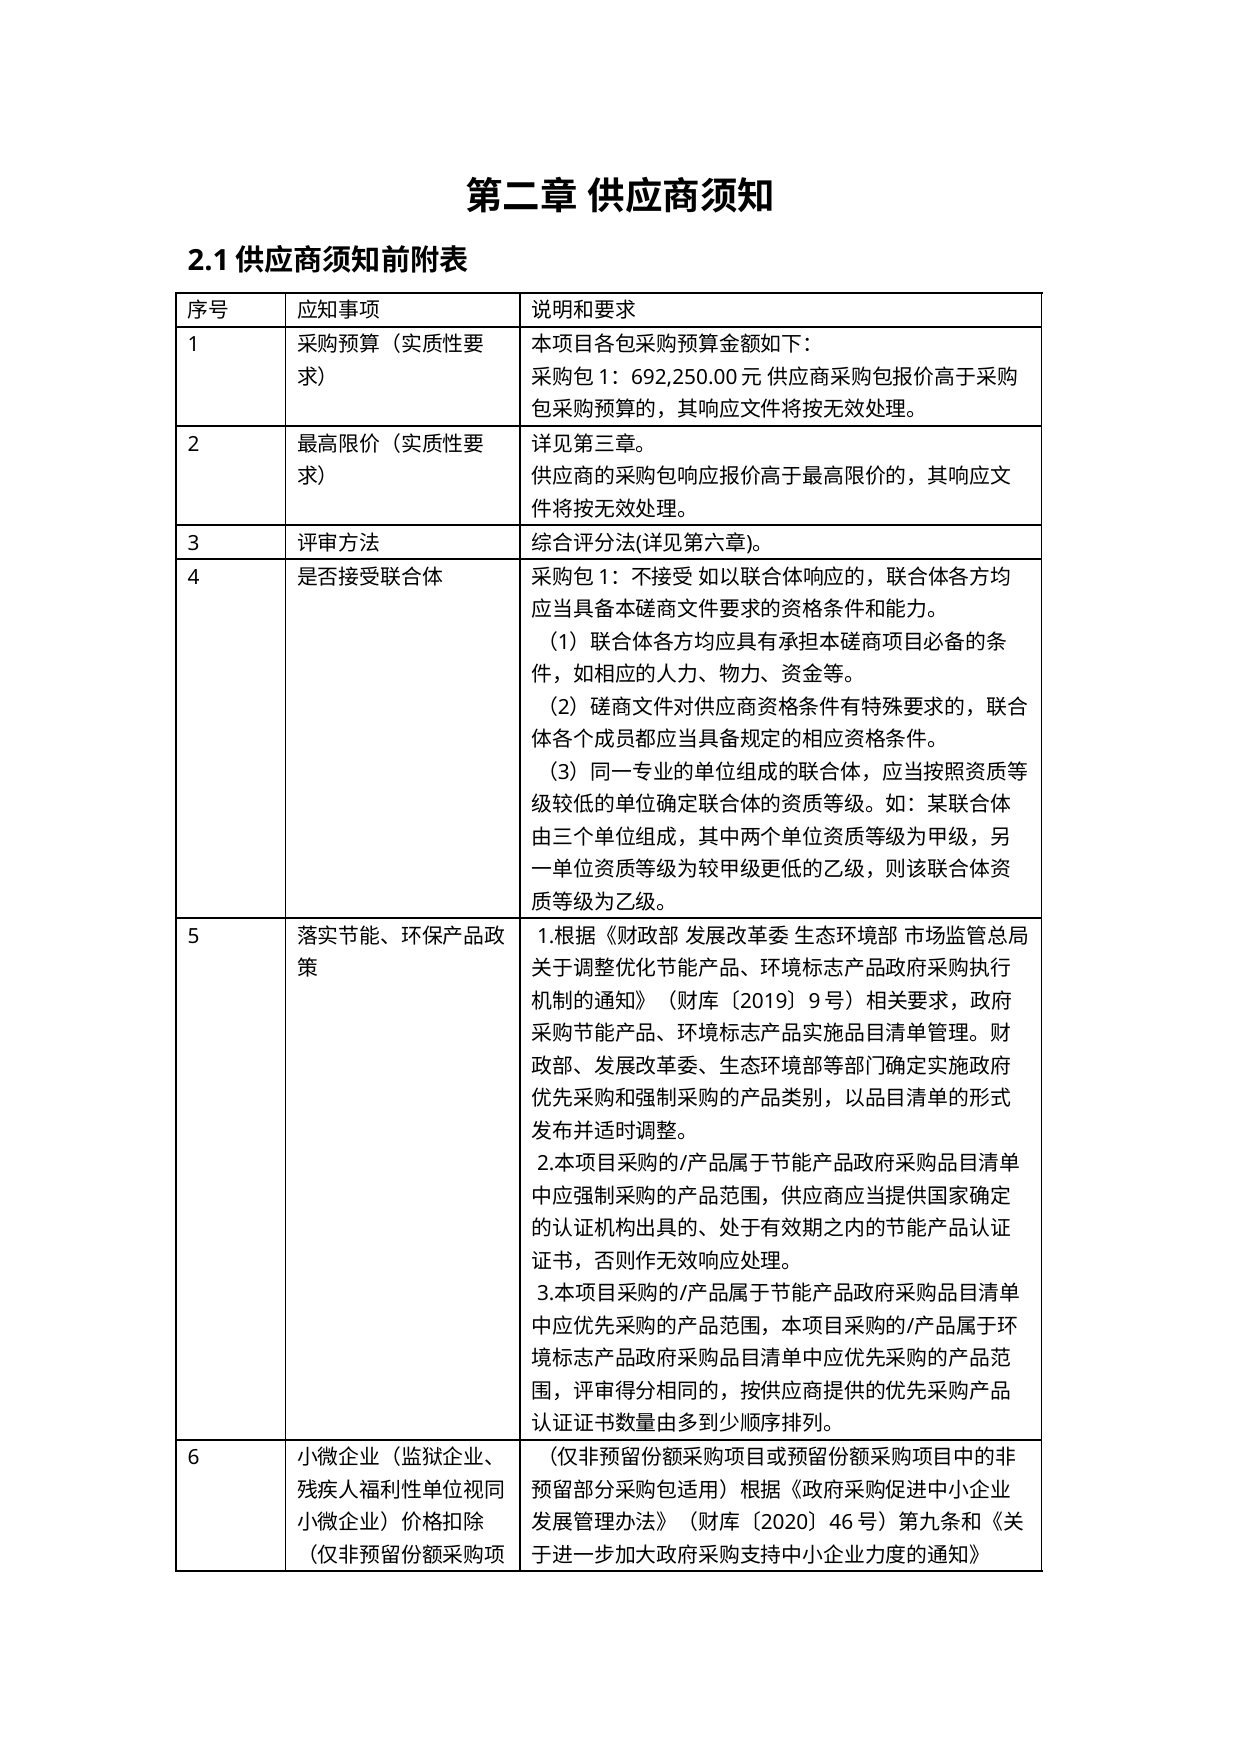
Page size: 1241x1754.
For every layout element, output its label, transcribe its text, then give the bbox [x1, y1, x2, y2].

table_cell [521, 1441, 1041, 1570]
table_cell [286, 1441, 519, 1570]
table_cell 6 [177, 1441, 285, 1570]
table_header 应知事项 [286, 294, 519, 326]
text 第二章 供应商须知 [187, 162, 1053, 227]
table_cell 2 [177, 427, 285, 524]
table_header 说明和要求 [521, 294, 1041, 326]
table_cell 落实节能、环保产品政策 [286, 919, 519, 1439]
table_cell 采购包1：不接受 如以联合体响应的，联合体各方均应当具备本磋商文件要求的资格条件和能力。 （1）联合体各方均应具有承担本磋商项目必备的条件，如相应的人力、物力、资金等。 （2）磋商文件对供应商资格条件有特殊要求的，联合体各个成员都应当具备规定的相应资格条件。 （3）同一专业的单位组成的联合体，应当按照资质等级较低的单位确定联合体的资质等级。如：某联合体由三个单位组成，其中两个单位资质等级为甲级，另一单位资质等级为较甲级更低的乙级，则该联合体资质等级为乙级。 [521, 560, 1041, 917]
table_header 序号 [177, 294, 285, 326]
table_cell 详见第三章。 供应商的采购包响应报价高于最高限价的，其响应文件将按无效处理。 [521, 427, 1041, 524]
table_cell 5 [177, 919, 285, 1439]
table_cell 4 [177, 560, 285, 917]
table_cell 最高限价（实质性要求） [286, 427, 519, 524]
table_cell 3 [177, 526, 285, 558]
table_cell 评审方法 [286, 526, 519, 558]
table_cell 综合评分法(详见第六章)。 [521, 526, 1041, 558]
table_cell 采购预算（实质性要求） [286, 328, 519, 425]
table_cell 是否接受联合体 [286, 560, 519, 917]
text 2.1供应商须知前附表 [187, 227, 1053, 292]
table_cell 本项目各包采购预算金额如下： 采购包1：692,250.00元 供应商采购包报价高于采购包采购预算的，其响应文件将按无效处理。 [521, 328, 1041, 425]
table_cell 1 [177, 328, 285, 425]
table_cell 1.根据《财政部 发展改革委 生态环境部 市场监管总局关于调整优化节能产品、环境标志产品政府采购执行机制的通知》（财库〔2019〕9号）相关要求，政府采购节能产品、环境标志产品实施品目清单管理。财政部、发展改革委、生态环境部等部门确定实施政府优先采购和强制采购的产品类别，以品目清单的形式发布并适时调整。 2.本项目采购的/产品属于节能产品政府采购品目清单中应强制采购的产品范围，供应商应当提供国家确定的认证机构出具的、处于有效期之内的节能产品认证证书，否则作无效响应处理。 3.本项目采购的/产品属于节能产品政府采购品目清单中应优先采购的产品范围，本项目采购的/产品属于环境标志产品政府采购品目清单中应优先采购的产品范围，评审得分相同的，按供应商提供的优先采购产品认证证书数量由多到少顺序排列。 [521, 919, 1041, 1439]
